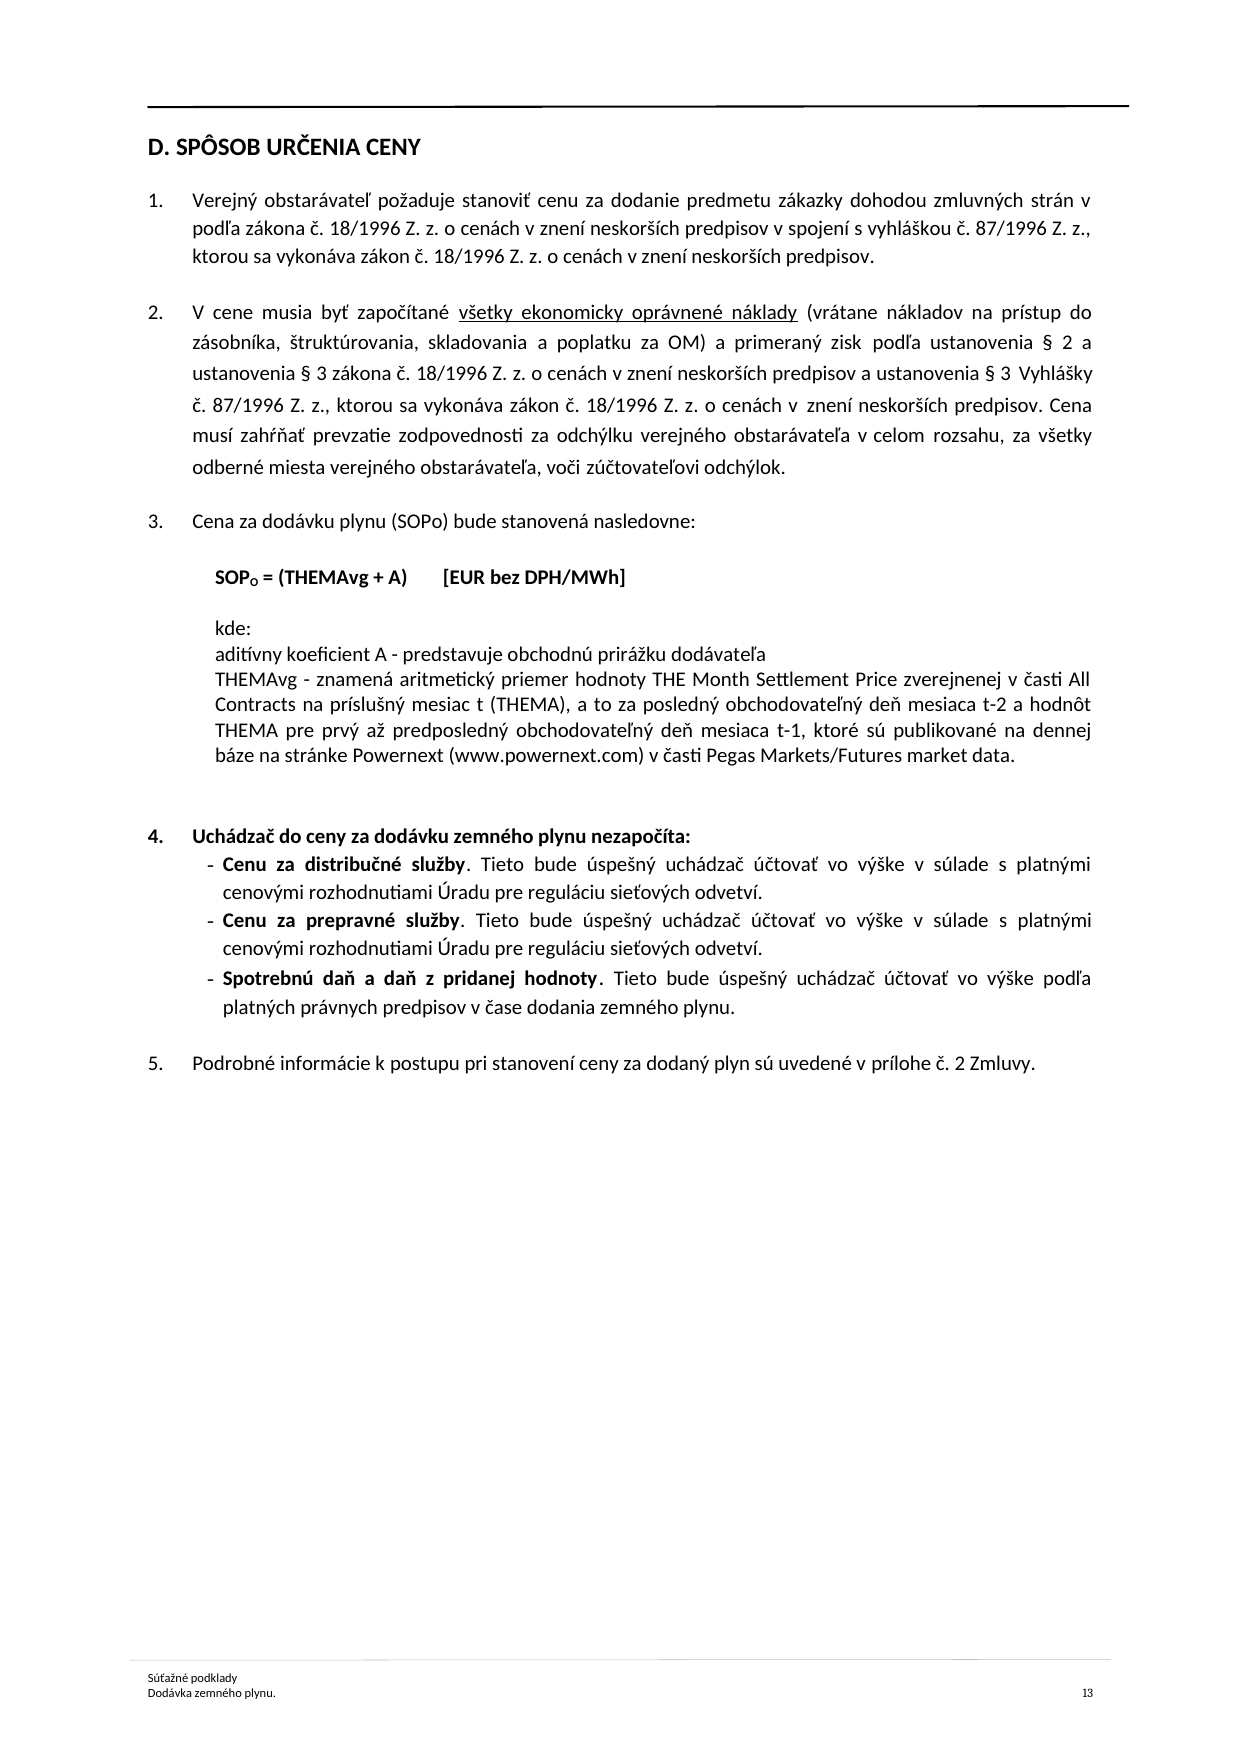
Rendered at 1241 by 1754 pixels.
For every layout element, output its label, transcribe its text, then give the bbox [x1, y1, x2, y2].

text SOPO = (THEMAvg + A) [EUR bez DPH/MWh] [215, 564, 1092, 590]
list Podrobné informácie k postupu pri stanovení ceny za dodaný plyn sú uvedené v prílohe č. 2 Zmluvy. [148, 1050, 1092, 1075]
list Uchádzač do ceny za dodávku zemného plynu nezapočíta: [148, 824, 1092, 849]
list V cene musia byť započítané všetky ekonomicky oprávnené náklady (vrátane nákladov na prístup do zásobníka, štruktúrovania, skladovania a poplatku za OM) a primeraný zisk podľa ustanovenia § 2 a ustanovenia § 3 zákona č. 18/1996 Z. z. o cenách v znení neskorších predpisov a ustanovenia § 3 Vyhlášky č. 87/1996 Z. z., ktorou sa vykonáva zákon č. 18/1996 Z. z. o cenách v znení neskorších predpisov. Cena musí zahŕňať prevzatie zodpovednosti za odchýlku verejného obstarávateľa v celom rozsahu, za všetky odberné miesta verejného obstarávateľa, voči zúčtovateľovi odchýlok. [148, 299, 1092, 480]
text D. SPÔSOB URČENIA CENY [148, 131, 1092, 162]
text kde: [215, 615, 1092, 641]
list Spotrebnú daň a daň z pridanej hodnoty. Tieto bude úspešný uchádzač účtovať vo výške podľa platných právnych predpisov v čase dodania zemného plynu. [207, 963, 1092, 1019]
text aditívny koeficient A - predstavuje obchodnú prirážku dodávateľa [215, 641, 1092, 666]
list Cenu za prepravné služby. Tieto bude úspešný uchádzač účtovať vo výške v súlade s platnými cenovými rozhodnutiami Úradu pre reguláciu sieťových odvetví. [207, 907, 1092, 961]
list Cenu za distribučné služby. Tieto bude úspešný uchádzač účtovať vo výške v súlade s platnými cenovými rozhodnutiami Úradu pre reguláciu sieťových odvetví. [207, 852, 1092, 905]
list Cena za dodávku plynu (SOPo) bude stanovená nasledovne: [148, 508, 1092, 534]
list Verejný obstarávateľ požaduje stanoviť cenu za dodanie predmetu zákazky dohodou zmluvných strán v podľa zákona č. 18/1996 Z. z. o cenách v znení neskorších predpisov v spojení s vyhláškou č. 87/1996 Z. z., ktorou sa vykonáva zákon č. 18/1996 Z. z. o cenách v znení neskorších predpisov. [148, 187, 1092, 268]
text THEMAvg - znamená aritmetický priemer hodnoty THE Month Settlement Price zverejnenej v časti All Contracts na príslušný mesiac t (THEMA), a to za posledný obchodovateľný deň mesiaca t-2 a hodnôt THEMA pre prvý až predposledný obchodovateľný deň mesiaca t-1, ktoré sú publikované na dennej báze na stránke Powernext (www.powernext.com) v časti Pegas Markets/Futures market data. [215, 666, 1092, 768]
